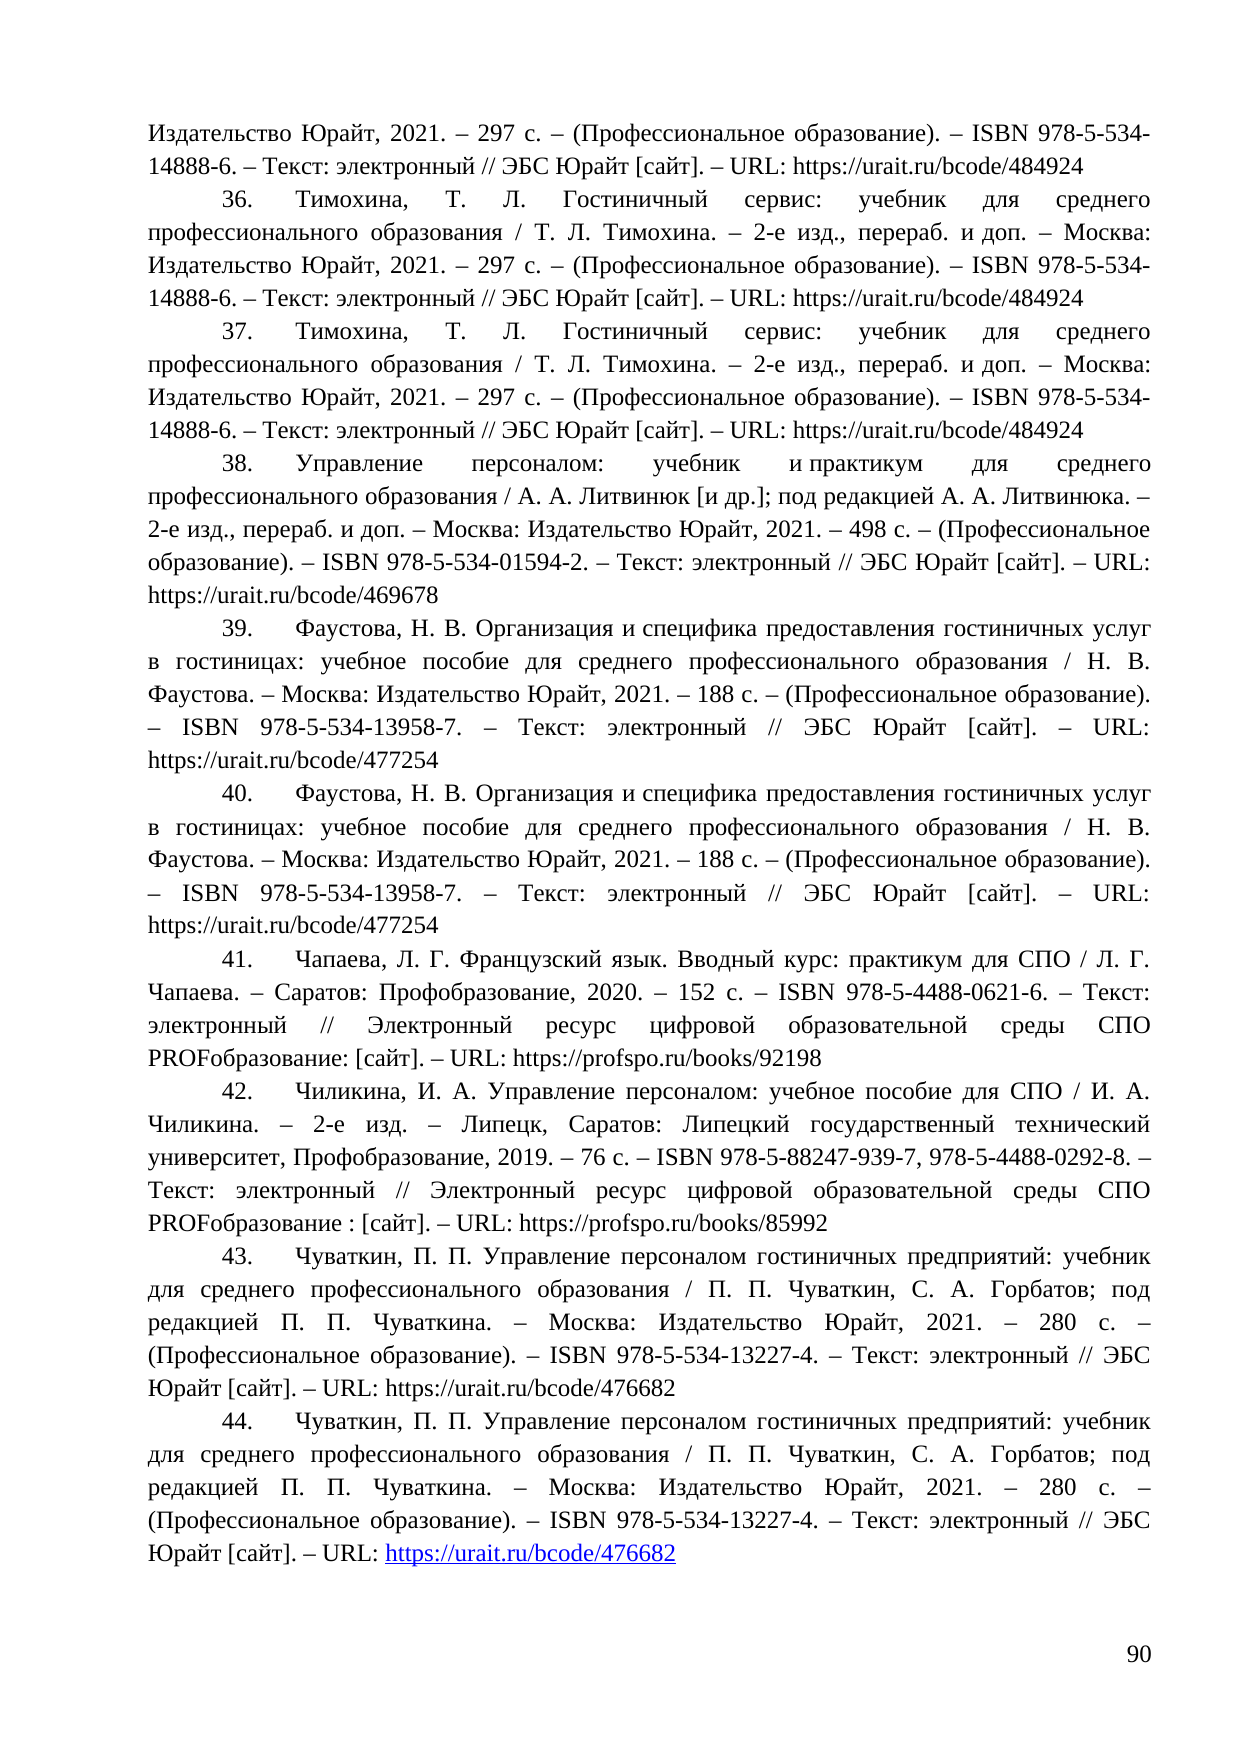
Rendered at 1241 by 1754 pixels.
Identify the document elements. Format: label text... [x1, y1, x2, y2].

list Управление персоналом: учебник и практикум для среднего профессионального образования / А. А. Литвинюк [и др.]; под редакцией А. А. Литвинюка. – 2-е изд., перераб. и доп. – Москва: Издательство Юрайт, 2021. – 498 с. – (Профессиональное образование). – ISBN 978-5-534-01594-2. – Текст: электронный // ЭБС Юрайт [сайт]. – URL: https://urait.ru/bcode/469678 [148, 448, 1152, 609]
list Чапаева, Л. Г. Французский язык. Вводный курс: практикум для СПО / Л. Г. Чапаева. – Саратов: Профобразование, 2020. – 152 c. – ISBN 978-5-4488-0621-6. – Текст: электронный // Электронный ресурс цифровой образовательной среды СПО PROFобразование: [сайт]. – URL: https://profspo.ru/books/92198 [148, 944, 1152, 1071]
list Чуваткин, П. П. Управление персоналом гостиничных предприятий: учебник для среднего профессионального образования / П. П. Чуваткин, С. А. Горбатов; под редакцией П. П. Чуваткина. – Москва: Издательство Юрайт, 2021. – 280 с. – (Профессиональное образование). – ISBN 978-5-534-13227-4. – Текст: электронный // ЭБС Юрайт [сайт]. – URL: https://urait.ru/bcode/476682 [148, 1406, 1152, 1567]
list Фаустова, Н. В. Организация и специфика предоставления гостиничных услуг в гостиницах: учебное пособие для среднего профессионального образования / Н. В. Фаустова. – Москва: Издательство Юрайт, 2021. – 188 с. – (Профессиональное образование). – ISBN 978-5-534-13958-7. – Текст: электронный // ЭБС Юрайт [сайт]. – URL: https://urait.ru/bcode/477254 [148, 613, 1152, 774]
list Чиликина, И. А. Управление персоналом: учебное пособие для СПО / И. А. Чиликина. – 2-е изд. – Липецк, Саратов: Липецкий государственный технический университет, Профобразование, 2019. – 76 c. – ISBN 978-5-88247-939-7, 978-5-4488-0292-8. – Текст: электронный // Электронный ресурс цифровой образовательной среды СПО PROFобразование : [сайт]. – URL: https://profspo.ru/books/85992 [148, 1076, 1152, 1237]
list Чуваткин, П. П. Управление персоналом гостиничных предприятий: учебник для среднего профессионального образования / П. П. Чуваткин, С. А. Горбатов; под редакцией П. П. Чуваткина. – Москва: Издательство Юрайт, 2021. – 280 с. – (Профессиональное образование). – ISBN 978-5-534-13227-4. – Текст: электронный // ЭБС Юрайт [сайт]. – URL: https://urait.ru/bcode/476682 [148, 1241, 1152, 1402]
list Фаустова, Н. В. Организация и специфика предоставления гостиничных услуг в гостиницах: учебное пособие для среднего профессионального образования / Н. В. Фаустова. – Москва: Издательство Юрайт, 2021. – 188 с. – (Профессиональное образование). – ISBN 978-5-534-13958-7. – Текст: электронный // ЭБС Юрайт [сайт]. – URL: https://urait.ru/bcode/477254 [148, 778, 1152, 939]
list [148, 118, 1152, 180]
